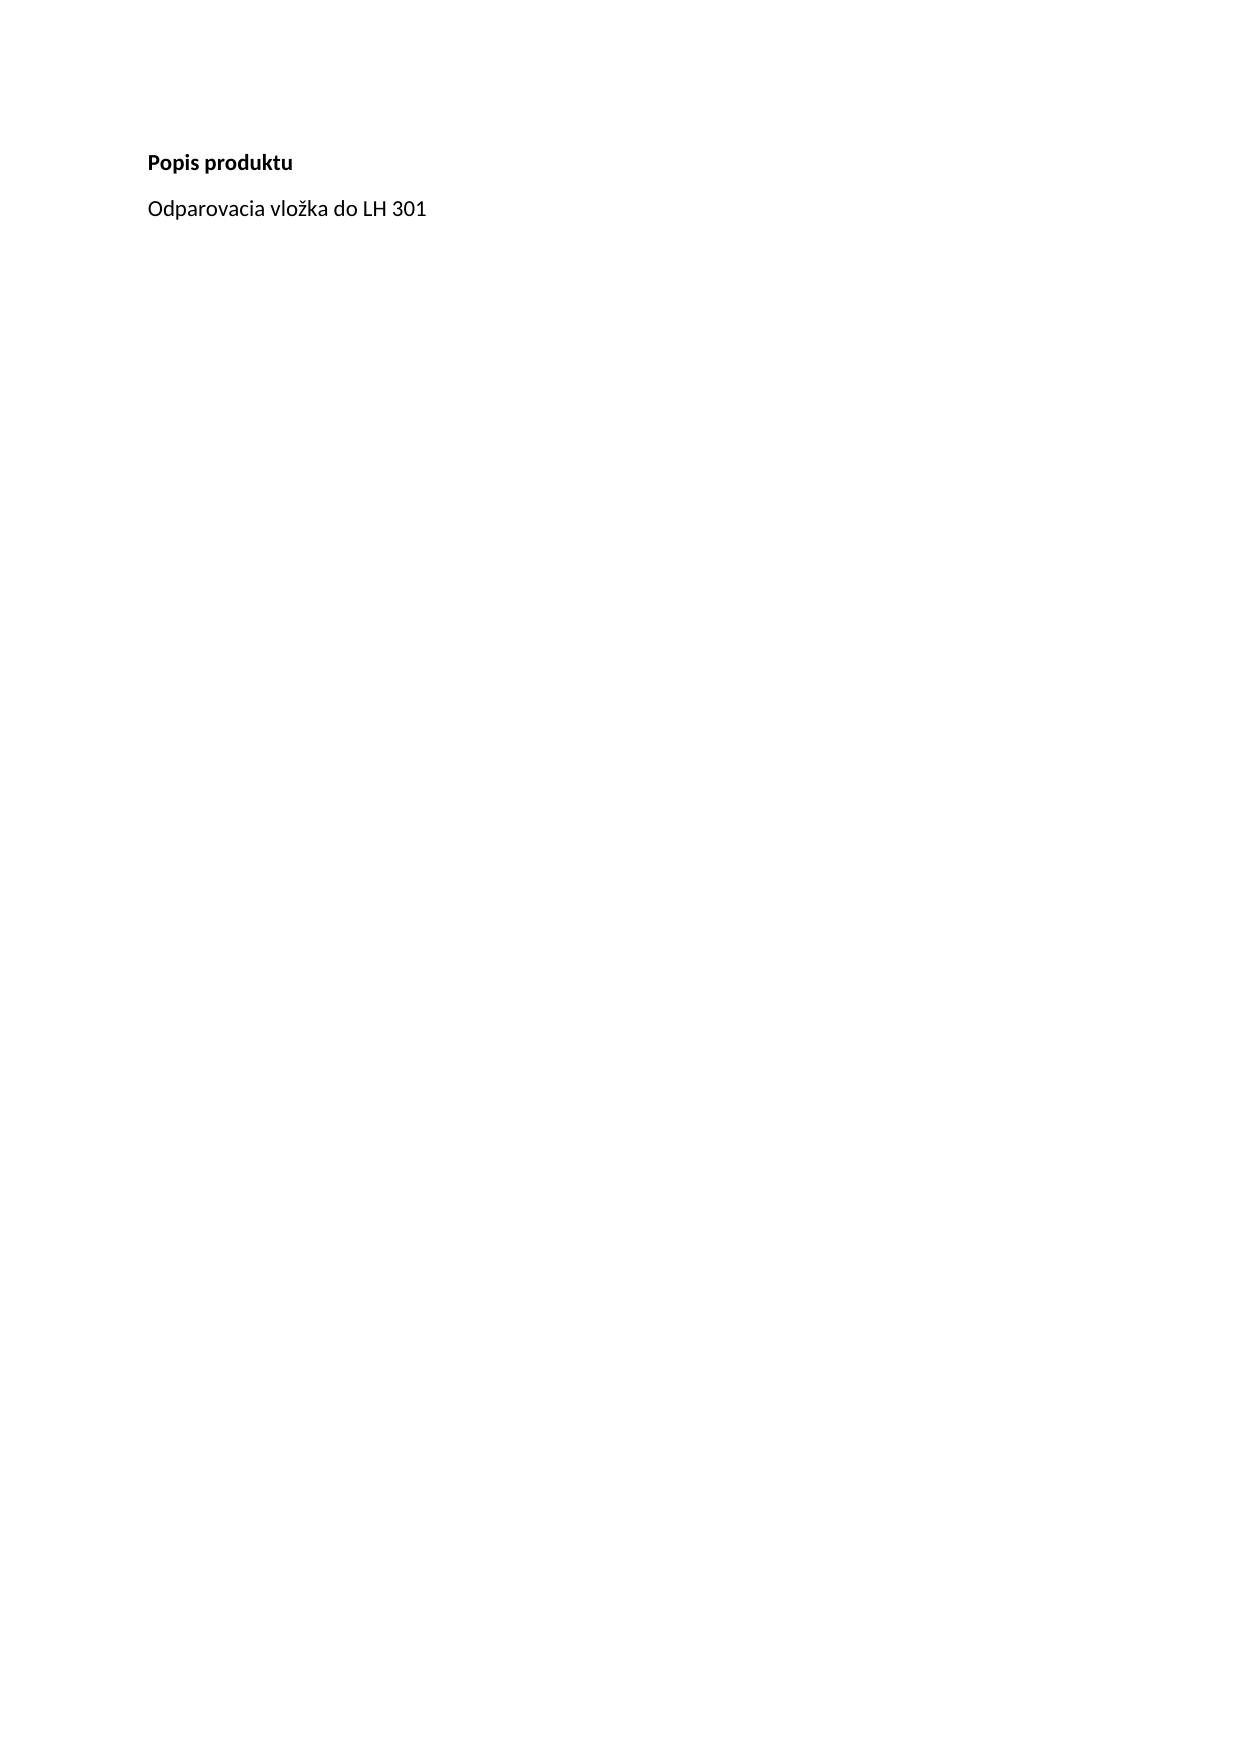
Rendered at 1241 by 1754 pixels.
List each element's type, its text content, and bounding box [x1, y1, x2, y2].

text Popis produktu [148, 148, 1093, 176]
text Odparovacia vložka do LH 301 [148, 194, 1093, 222]
